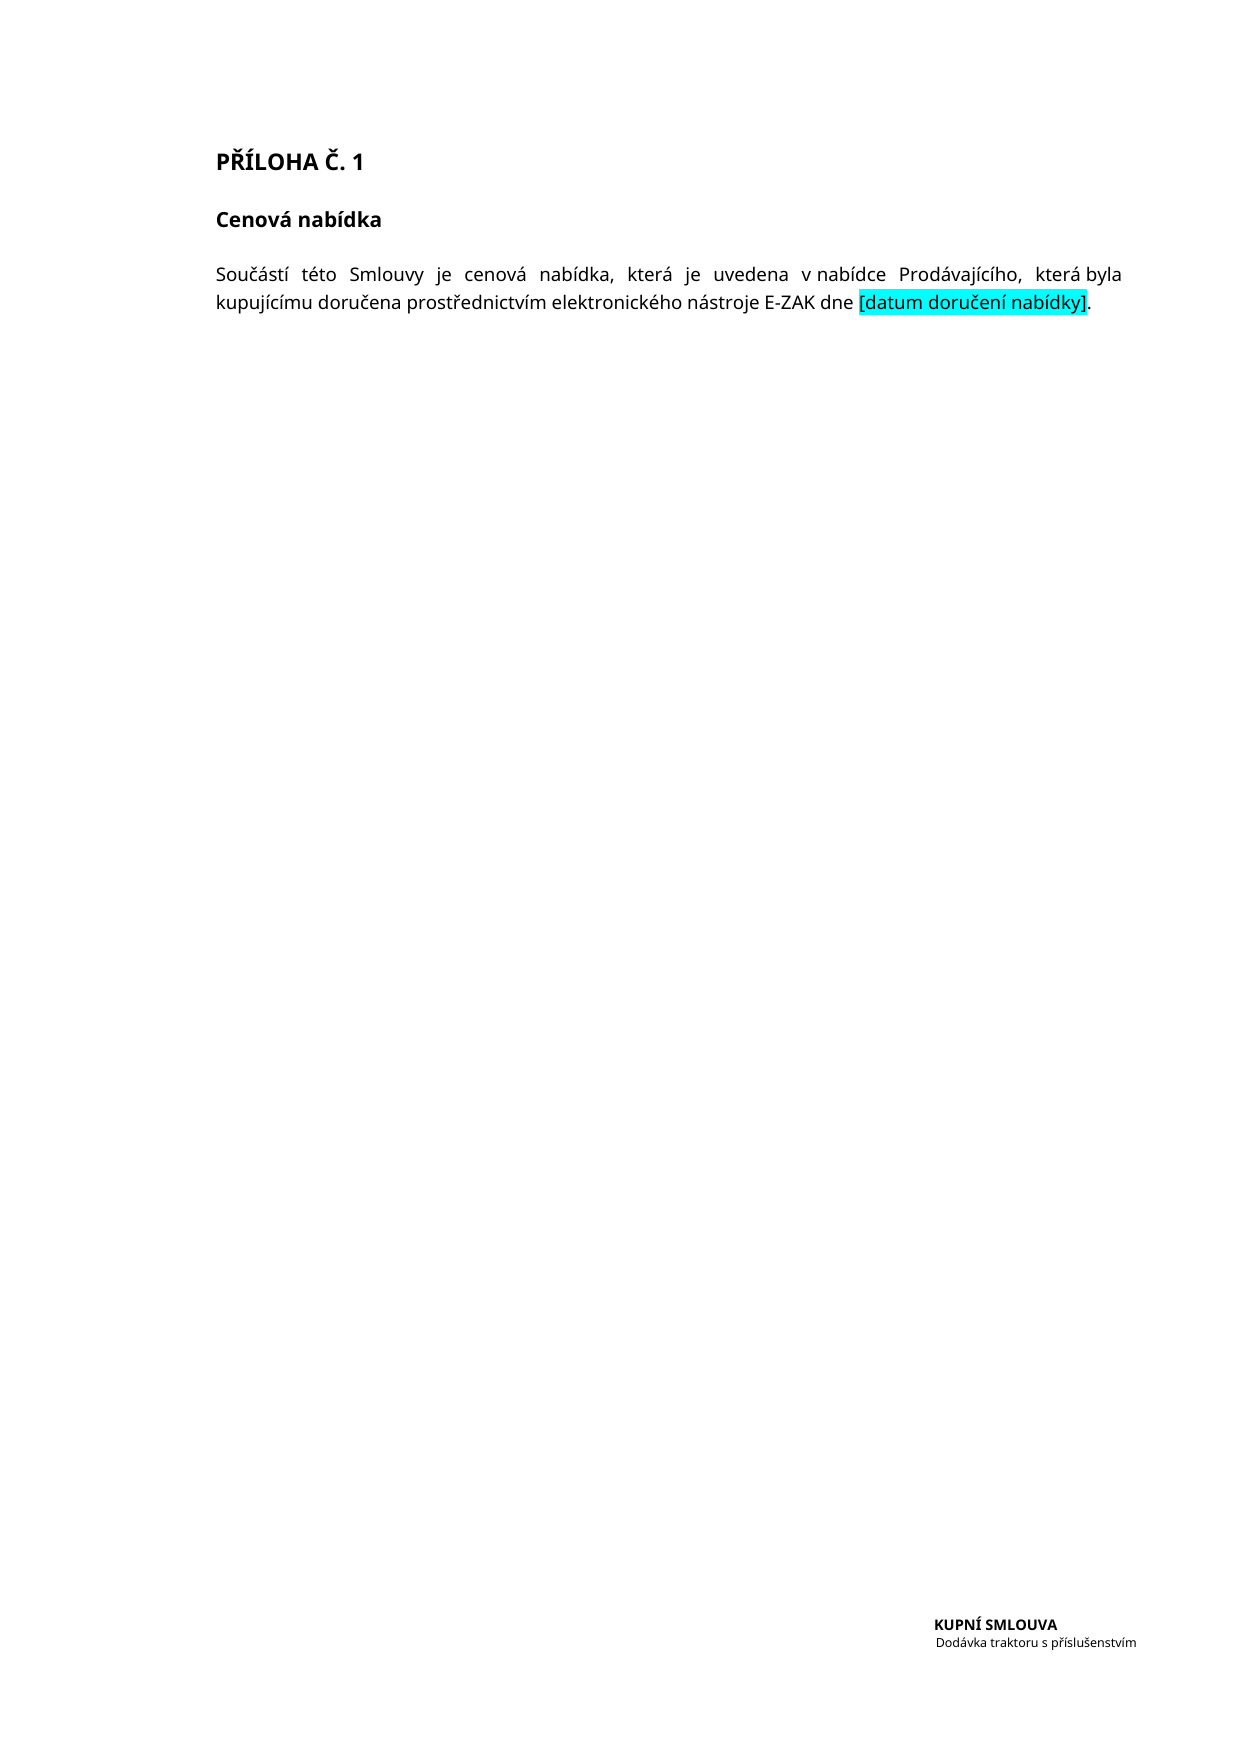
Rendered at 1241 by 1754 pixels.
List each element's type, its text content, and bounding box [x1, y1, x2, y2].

text Cenová nabídka [216, 205, 1122, 233]
text Součástí této Smlouvy je cenová nabídka, která je uvedena v nabídce Prodávajícího, která byla kupujícímu doručena prostřednictvím elektronického nástroje E-ZAK dne [datum doručení nabídky]. [216, 261, 1122, 315]
text Příloha č. 1 [216, 146, 1122, 177]
